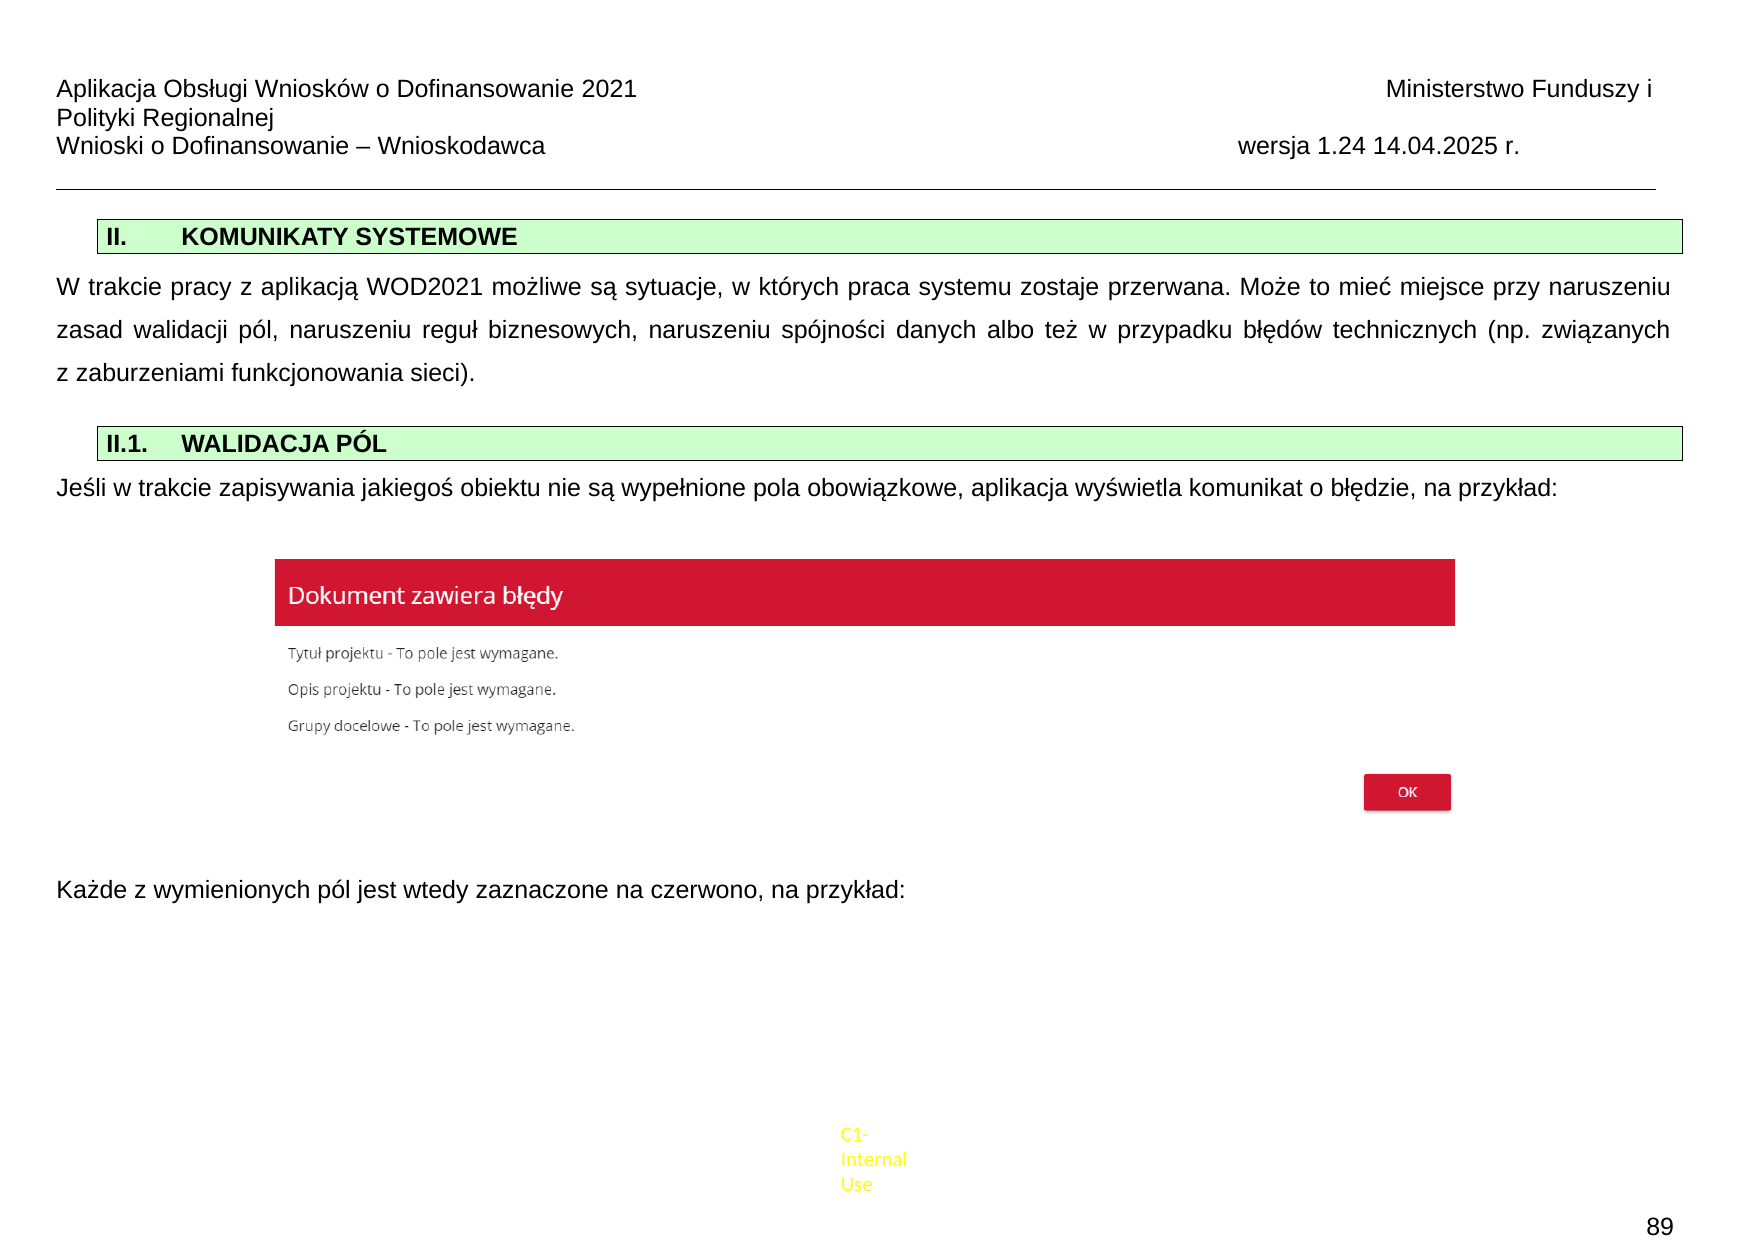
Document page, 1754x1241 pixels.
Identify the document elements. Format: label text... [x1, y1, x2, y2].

picture [274, 559, 1456, 815]
subtitle KOMUNIKATY SYSTEMOWE [98, 220, 1682, 253]
text W trakcie pracy z aplikacją WOD2021 możliwe są sytuacje, w których praca systemu zostaje przerwana. Może to mieć miejsce przy naruszeniu zasad walidacji pól, naruszeniu reguł biznesowych, naruszeniu spójności danych albo też w przypadku błędów technicznych (np. związanych z zaburzeniami funkcjonowania sieci). [56, 272, 1674, 387]
text Jeśli w trakcie zapisywania jakiegoś obiektu nie są wypełnione pola obowiązkowe, aplikacja wyświetla komunikat o błędzie, na przykład: [56, 473, 1674, 502]
subtitle WALIDACJA PÓL [98, 427, 1682, 460]
text Każde z wymienionych pól jest wtedy zaznaczone na czerwono, na przykład: [56, 875, 1674, 903]
